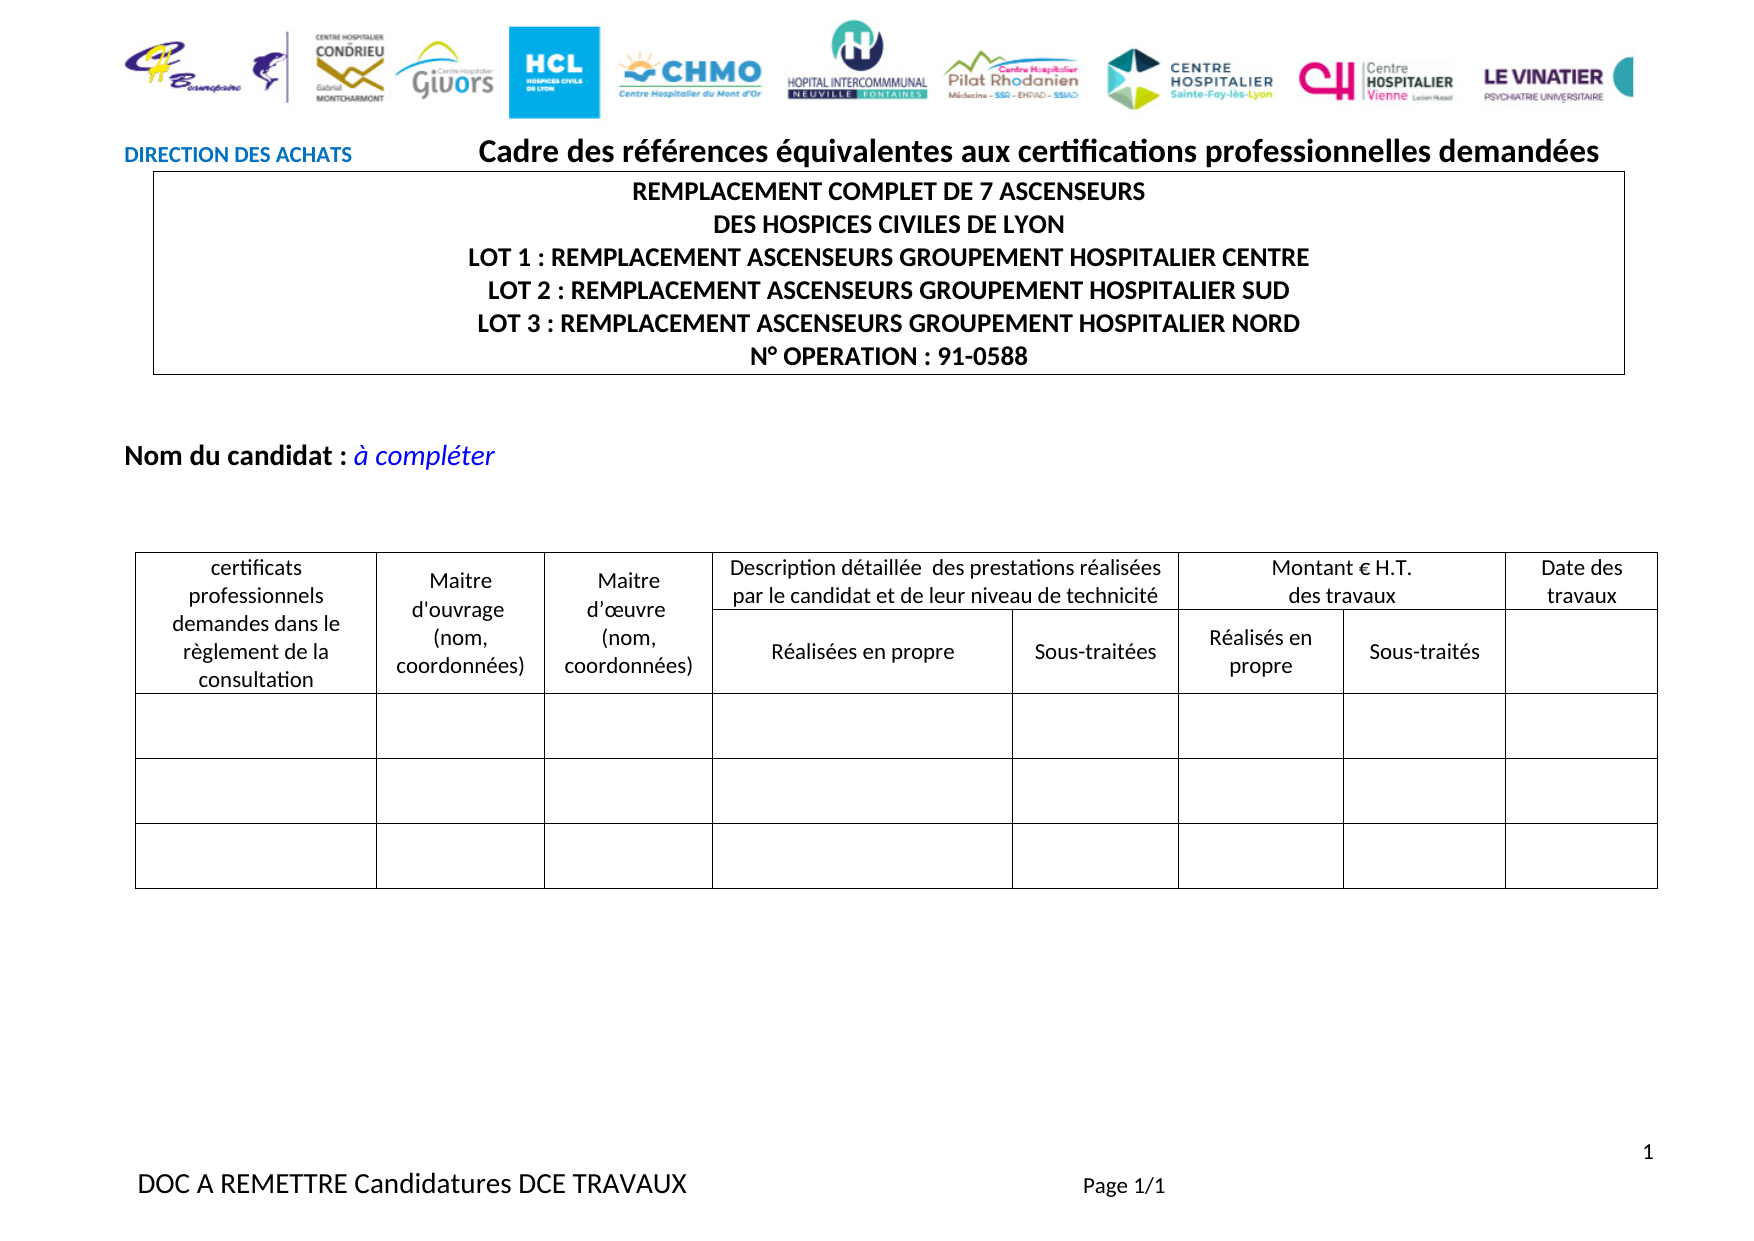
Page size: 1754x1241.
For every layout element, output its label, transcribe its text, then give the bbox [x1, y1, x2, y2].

text n° operation : 91-0588 [154, 336, 1624, 374]
table_header Montant € H.T. des travaux [1179, 553, 1505, 609]
text Nom du candidat : à compléter [124, 437, 1653, 472]
text lot 1 : Remplacement ascenseurs groupement hospitalier CENTRE [154, 237, 1624, 270]
table_cell [1344, 759, 1505, 823]
table_cell [713, 694, 1012, 758]
text REMPLACEMENT COMPLET DE 7 ASCENSEURS [154, 172, 1624, 204]
table_cell [1179, 759, 1343, 823]
table_cell [1506, 759, 1657, 823]
table_cell [1506, 824, 1657, 888]
table_header Description détaillée des prestations réalisées par le candidat et de leur niveau de technicité [713, 553, 1178, 609]
table_cell Sous-traitées [1013, 610, 1178, 693]
table_cell [377, 824, 544, 888]
table_cell [1179, 824, 1343, 888]
table_cell Réalisées en propre [713, 610, 1012, 693]
text LOT 2 : remplacement ascenseurs groupement hospitalier SUD [154, 270, 1624, 303]
table_cell [1013, 824, 1178, 888]
table_cell [377, 694, 544, 758]
table_cell Sous-traités [1344, 610, 1505, 693]
table_header Date des travaux [1506, 553, 1657, 609]
table_cell [713, 759, 1012, 823]
table_cell [136, 759, 376, 823]
table_cell [1344, 824, 1505, 888]
table_cell [136, 824, 376, 888]
table_cell [377, 759, 544, 823]
table_cell [545, 824, 712, 888]
table_cell [1179, 694, 1343, 758]
table_cell [545, 759, 712, 823]
table_header Maitre d’œuvre (nom, coordonnées) [545, 553, 712, 693]
table_cell [1506, 694, 1657, 758]
table_header certificats professionnels demandes dans le règlement de la consultation [136, 553, 376, 693]
table_header Maitre d'ouvrage (nom, coordonnées) [377, 553, 544, 693]
table_cell [545, 694, 712, 758]
table_cell [713, 824, 1012, 888]
picture [124, 11, 1654, 130]
text LOT 3 : remplacement ascenseurs groupement hospitalier NORD [154, 303, 1624, 336]
table_cell [1344, 694, 1505, 758]
table_cell [136, 694, 376, 758]
table_cell [1013, 759, 1178, 823]
table_cell Réalisés en propre [1179, 610, 1343, 693]
table_cell [1506, 610, 1657, 693]
table_cell [1013, 694, 1178, 758]
text DES HOSPICES CIVILES DE LYON [154, 204, 1624, 237]
